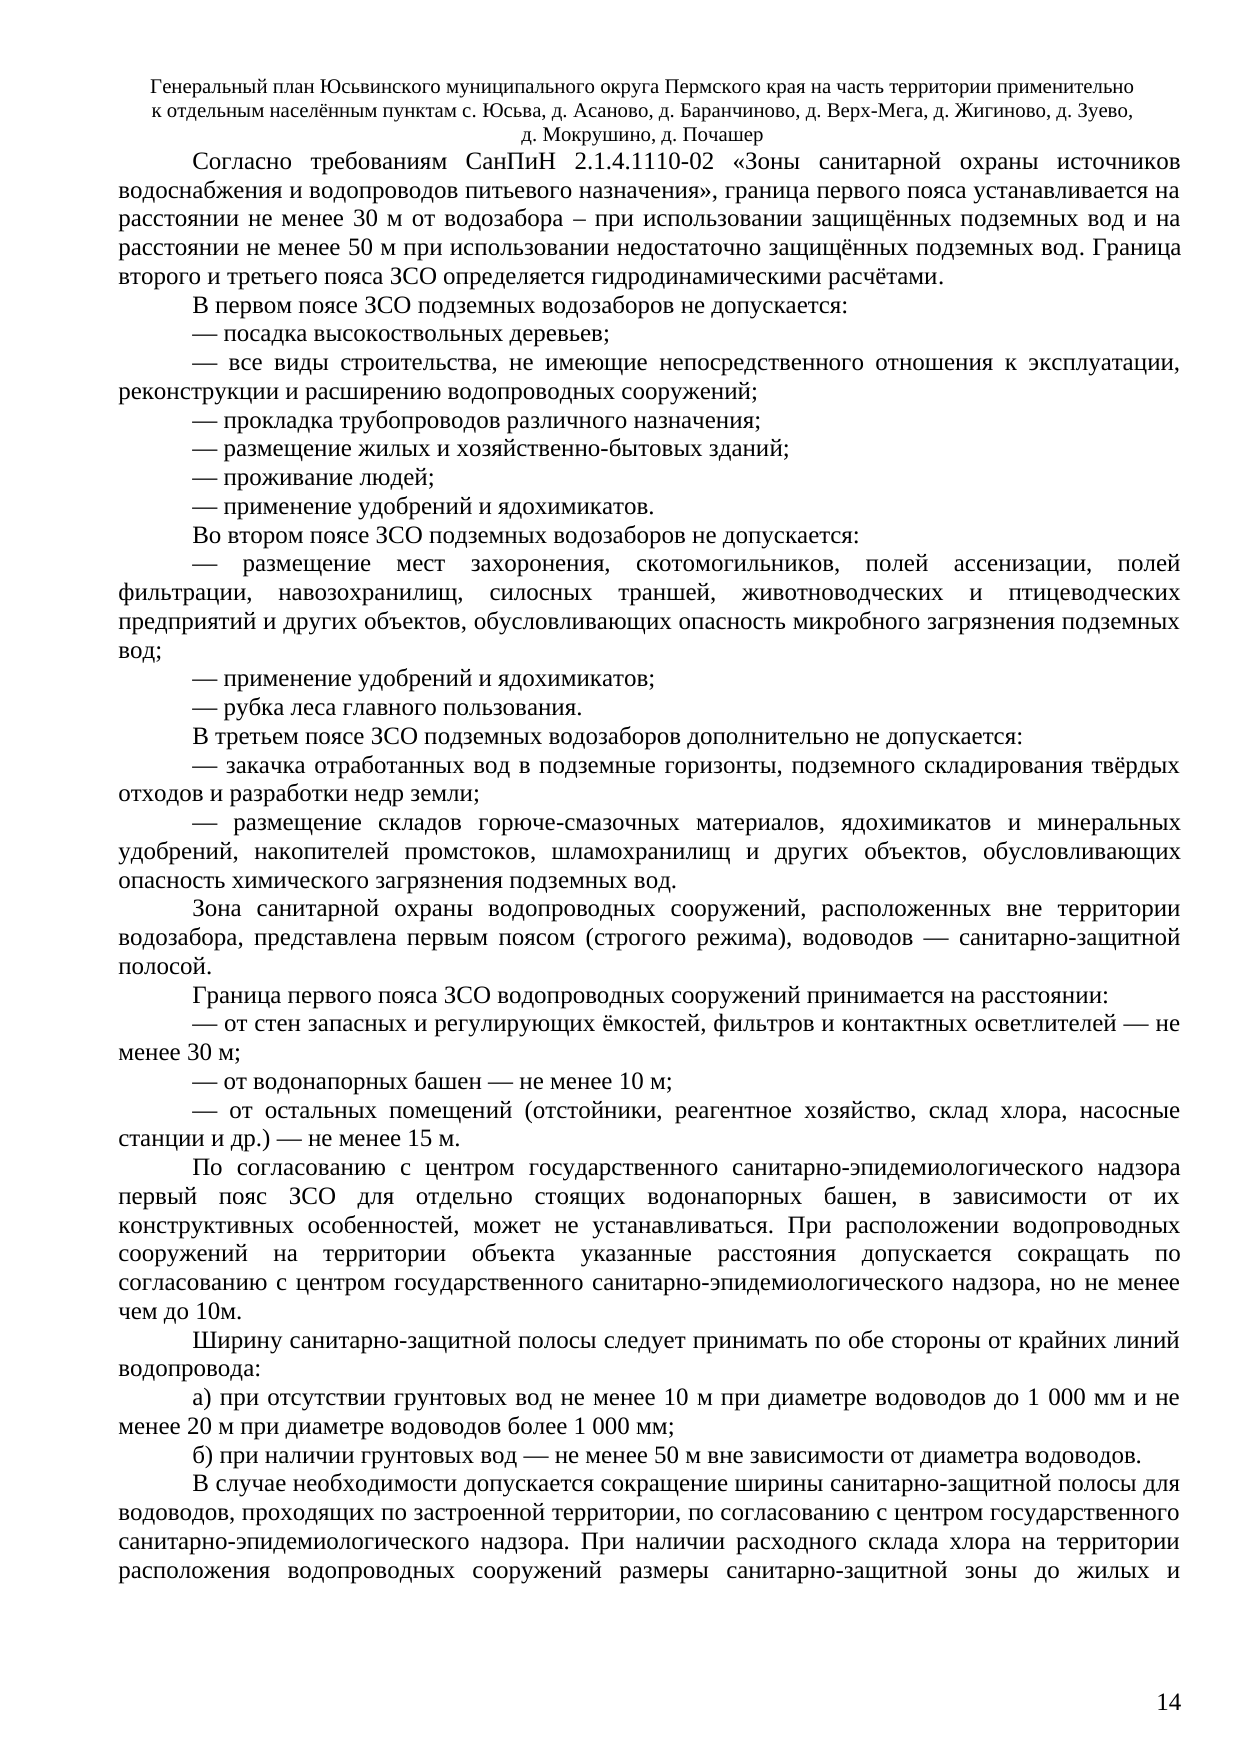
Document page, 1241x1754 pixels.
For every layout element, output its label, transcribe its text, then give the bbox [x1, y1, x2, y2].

text — от стен запасных и регулирующих ёмкостей, фильтров и контактных осветлителей — не менее 30 м; [118, 1008, 1181, 1066]
text — от остальных помещений (отстойники, реагентное хозяйство, склад хлора, насосные станции и др.) — не менее 15 м. [118, 1095, 1181, 1152]
text — все виды строительства, не имеющие непосредственного отношения к эксплуатации, реконструкции и расширению водопроводных сооружений; [118, 347, 1181, 405]
text — посадка высокоствольных деревьев; [118, 318, 1181, 347]
text — размещение складов горюче-смазочных материалов, ядохимикатов и минеральных удобрений, накопителей промстоков, шламохранилищ и других объектов, обусловливающих опасность химического загрязнения подземных вод. [118, 807, 1181, 893]
text Ширину санитарно-защитной полосы следует принимать по обе стороны от крайних линий водопровода: [118, 1325, 1181, 1382]
text Зона санитарной охраны водопроводных сооружений, расположенных вне территории водозабора, представлена первым поясом (строгого режима), водоводов — санитарно-защитной полосой. [118, 893, 1181, 980]
text — закачка отработанных вод в подземные горизонты, подземного складирования твёрдых отходов и разработки недр земли; [118, 750, 1181, 807]
text — рубка леса главного пользования. [118, 692, 1181, 721]
text — применение удобрений и ядохимикатов; [118, 663, 1181, 692]
text — прокладка трубопроводов различного назначения; [118, 405, 1181, 433]
text В первом поясе ЗСО подземных водозаборов не допускается: [118, 290, 1181, 318]
text — размещение мест захоронения, скотомогильников, полей ассенизации, полей фильтрации, навозохранилищ, силосных траншей, животноводческих и птицеводческих предприятий и других объектов, обусловливающих опасность микробного загрязнения подземных вод; [118, 548, 1181, 663]
text По согласованию с центром государственного санитарно-эпидемиологического надзора первый пояс ЗСО для отдельно стоящих водонапорных башен, в зависимости от их конструктивных особенностей, может не устанавливаться. При расположении водопроводных сооружений на территории объекта указанные расстояния допускается сокращать по согласованию с центром государственного санитарно-эпидемиологического надзора, но не менее чем до 10м. [118, 1152, 1181, 1325]
text В третьем поясе ЗСО подземных водозаборов дополнительно не допускается: [118, 721, 1181, 750]
text — проживание людей; [118, 462, 1181, 491]
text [118, 1468, 1181, 1583]
text — применение удобрений и ядохимикатов. [118, 491, 1181, 520]
text Граница первого пояса ЗСО водопроводных сооружений принимается на расстоянии: [118, 980, 1181, 1008]
text Во втором поясе ЗСО подземных водозаборов не допускается: [118, 520, 1181, 548]
text — размещение жилых и хозяйственно-бытовых зданий; [118, 433, 1181, 462]
text — от водонапорных башен — не менее 10 м; [118, 1066, 1181, 1095]
text Согласно требованиям СанПиН 2.1.4.1110-02 «Зоны санитарной охраны источников водоснабжения и водопроводов питьевого назначения», граница первого пояса устанавливается на расстоянии не менее 30 м от водозабора – при использовании защищённых подземных вод и на расстоянии не менее 50 м при использовании недостаточно защищённых подземных вод. Граница второго и третьего пояса ЗСО определяется гидродинамическими расчётами. [118, 146, 1181, 290]
text а) при отсутствии грунтовых вод не менее 10 м при диаметре водоводов до 1 000 мм и не менее 20 м при диаметре водоводов более 1 000 мм; [118, 1382, 1181, 1440]
text б) при наличии грунтовых вод — не менее 50 м вне зависимости от диаметра водоводов. [118, 1440, 1181, 1468]
